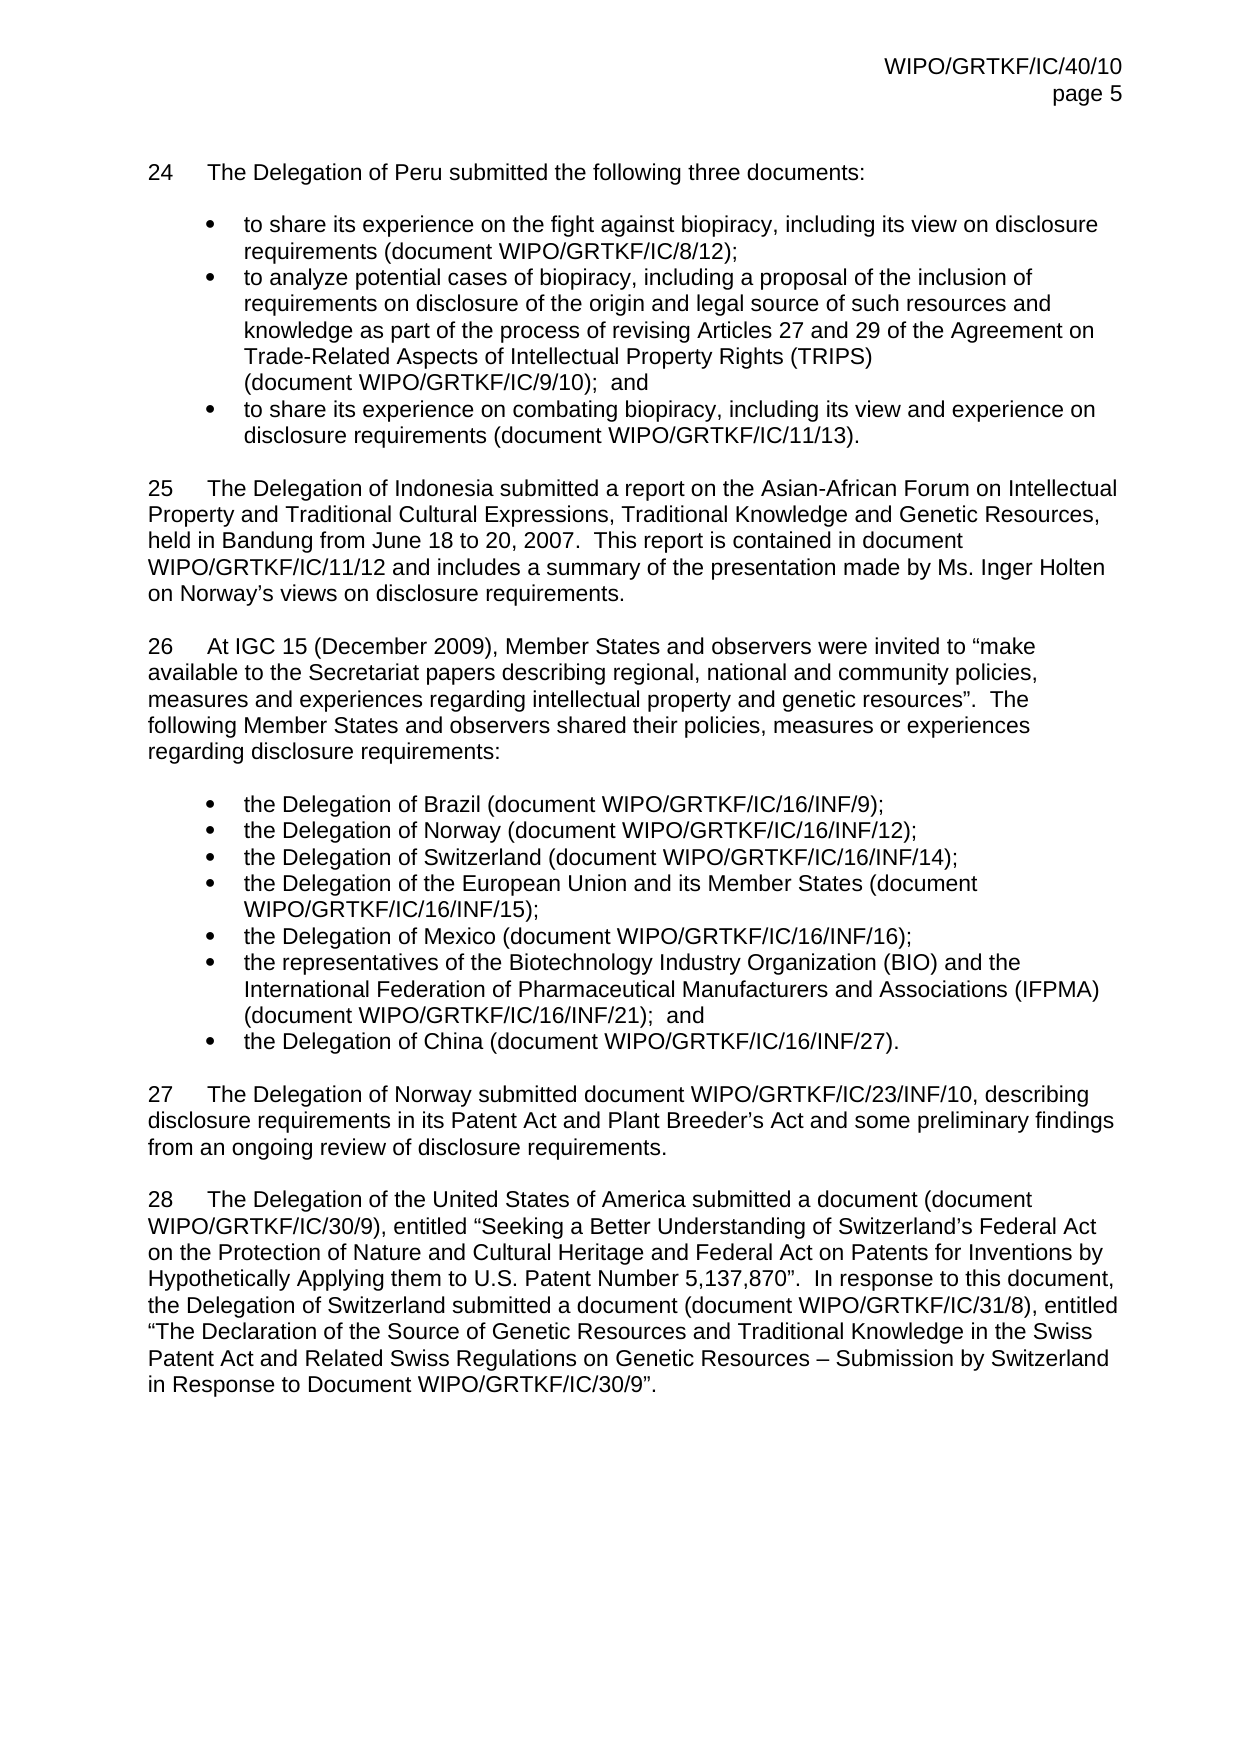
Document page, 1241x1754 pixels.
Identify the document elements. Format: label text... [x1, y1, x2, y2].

list the representatives of the Biotechnology Industry Organization (BIO) and the International Federation of Pharmaceutical Manufacturers and Associations (IFPMA) (document WIPO/GRTKF/IC/16/INF/21); and [206, 949, 1122, 1028]
list the Delegation of Brazil (document WIPO/GRTKF/IC/16/INF/9); [206, 791, 1122, 817]
list the Delegation of Switzerland (document WIPO/GRTKF/IC/16/INF/14); [206, 844, 1122, 870]
list the Delegation of Mexico (document WIPO/GRTKF/IC/16/INF/16); [206, 923, 1122, 949]
text The Delegation of Peru submitted the following three documents: [148, 158, 1122, 185]
list the Delegation of Norway (document WIPO/GRTKF/IC/16/INF/12); [206, 817, 1122, 844]
list to share its experience on the fight against biopiracy, including its view on disclosure requirements (document WIPO/GRTKF/IC/8/12); [206, 211, 1122, 264]
text The Delegation of the United States of America submitted a document (document WIPO/GRTKF/IC/30/9), entitled “Seeking a Better Understanding of Switzerland’s Federal Act on the Protection of Nature and Cultural Heritage and Federal Act on Patents for Inventions by Hypothetically Applying them to U.S. Patent Number 5,137,870”. In response to this document, the Delegation of Switzerland submitted a document (document WIPO/GRTKF/IC/31/8), entitled “The Declaration of the Source of Genetic Resources and Traditional Knowledge in the Swiss Patent Act and Related Swiss Regulations on Genetic Resources – Submission by Switzerland in Response to Document WIPO/GRTKF/IC/30/9”. [148, 1186, 1122, 1397]
text The Delegation of Norway submitted document WIPO/GRTKF/IC/23/INF/10, describing disclosure requirements in its Patent Act and Plant Breeder’s Act and some preliminary findings from an ongoing review of disclosure requirements. [148, 1081, 1122, 1160]
list to analyze potential cases of biopiracy, including a proposal of the inclusion of requirements on disclosure of the origin and legal source of such resources and knowledge as part of the process of revising Articles 27 and 29 of the Agreement on Trade-Related Aspects of Intellectual Property Rights (TRIPS) (document WIPO/GRTKF/IC/9/10); and [206, 264, 1122, 396]
text At IGC 15 (December 2009), Member States and observers were invited to “make available to the Secretariat papers describing regional, national and community policies, measures and experiences regarding intellectual property and genetic resources”. The following Member States and observers shared their policies, measures or experiences regarding disclosure requirements: [148, 633, 1122, 765]
list the Delegation of the European Union and its Member States (document WIPO/GRTKF/IC/16/INF/15); [206, 870, 1122, 923]
list the Delegation of China (document WIPO/GRTKF/IC/16/INF/27). [206, 1028, 1122, 1054]
text The Delegation of Indonesia submitted a report on the Asian-African Forum on Intellectual Property and Traditional Cultural Expressions, Traditional Knowledge and Genetic Resources, held in Bandung from June 18 to 20, 2007. This report is contained in document WIPO/GRTKF/IC/11/12 and includes a summary of the presentation made by Ms. Inger Holten on Norway’s views on disclosure requirements. [148, 475, 1122, 607]
list to share its experience on combating biopiracy, including its view and experience on disclosure requirements (document WIPO/GRTKF/IC/11/13). [206, 396, 1122, 448]
